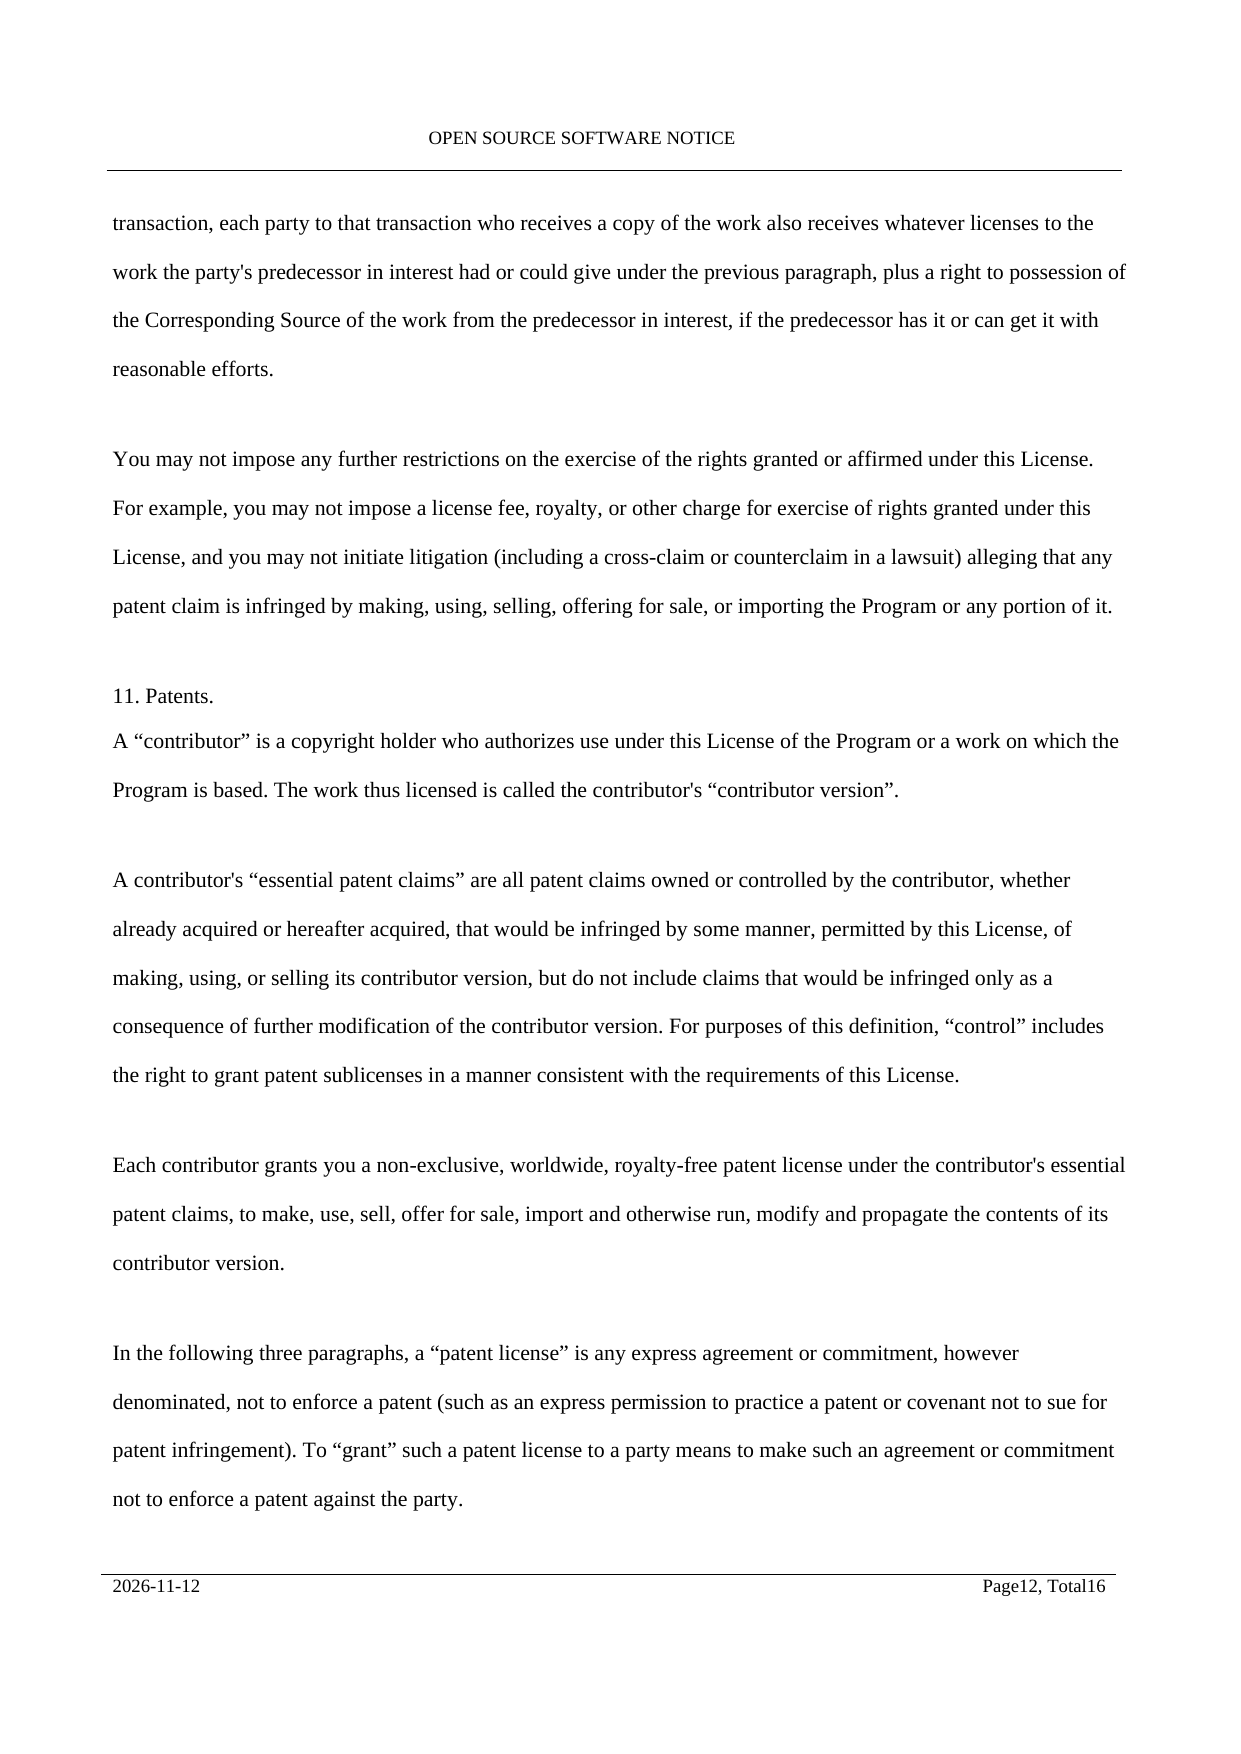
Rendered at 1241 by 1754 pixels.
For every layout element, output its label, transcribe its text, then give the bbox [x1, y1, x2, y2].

text You may not impose any further restrictions on the exercise of the rights granted or affirmed under this License. For example, you may not impose a license fee, royalty, or other charge for exercise of rights granted under this License, and you may not initiate litigation (including a cross-claim or counterclaim in a lawsuit) alleging that any patent claim is infringed by making, using, selling, offering for sale, or importing the Program or any portion of it. [112, 443, 1128, 622]
text Each contributor grants you a non-exclusive, worldwide, royalty-free patent license under the contributor's essential patent claims, to make, use, sell, offer for sale, import and otherwise run, modify and propagate the contents of its contributor version. [112, 1148, 1128, 1278]
text A contributor's “essential patent claims” are all patent claims owned or controlled by the contributor, whether already acquired or hereafter acquired, that would be infringed by some manner, permitted by this License, of making, using, or selling its contributor version, but do not include claims that would be infringed only as a consequence of further modification of the contributor version. For purposes of this definition, “control” includes the right to grant patent sublicenses in a manner consistent with the requirements of this License. [112, 863, 1128, 1091]
text In the following three paragraphs, a “patent license” is any express agreement or commitment, however denominated, not to enforce a patent (such as an express permission to practice a patent or covenant not to sue for patent infringement). To “grant” such a patent license to a party means to make such an agreement or commitment not to enforce a patent against the party. [112, 1336, 1128, 1515]
text 11. Patents. [112, 679, 1128, 712]
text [112, 206, 1128, 385]
text A “contributor” is a copyright holder who authorizes use under this License of the Program or a work on which the Program is based. The work thus licensed is called the contributor's “contributor version”. [112, 724, 1128, 806]
